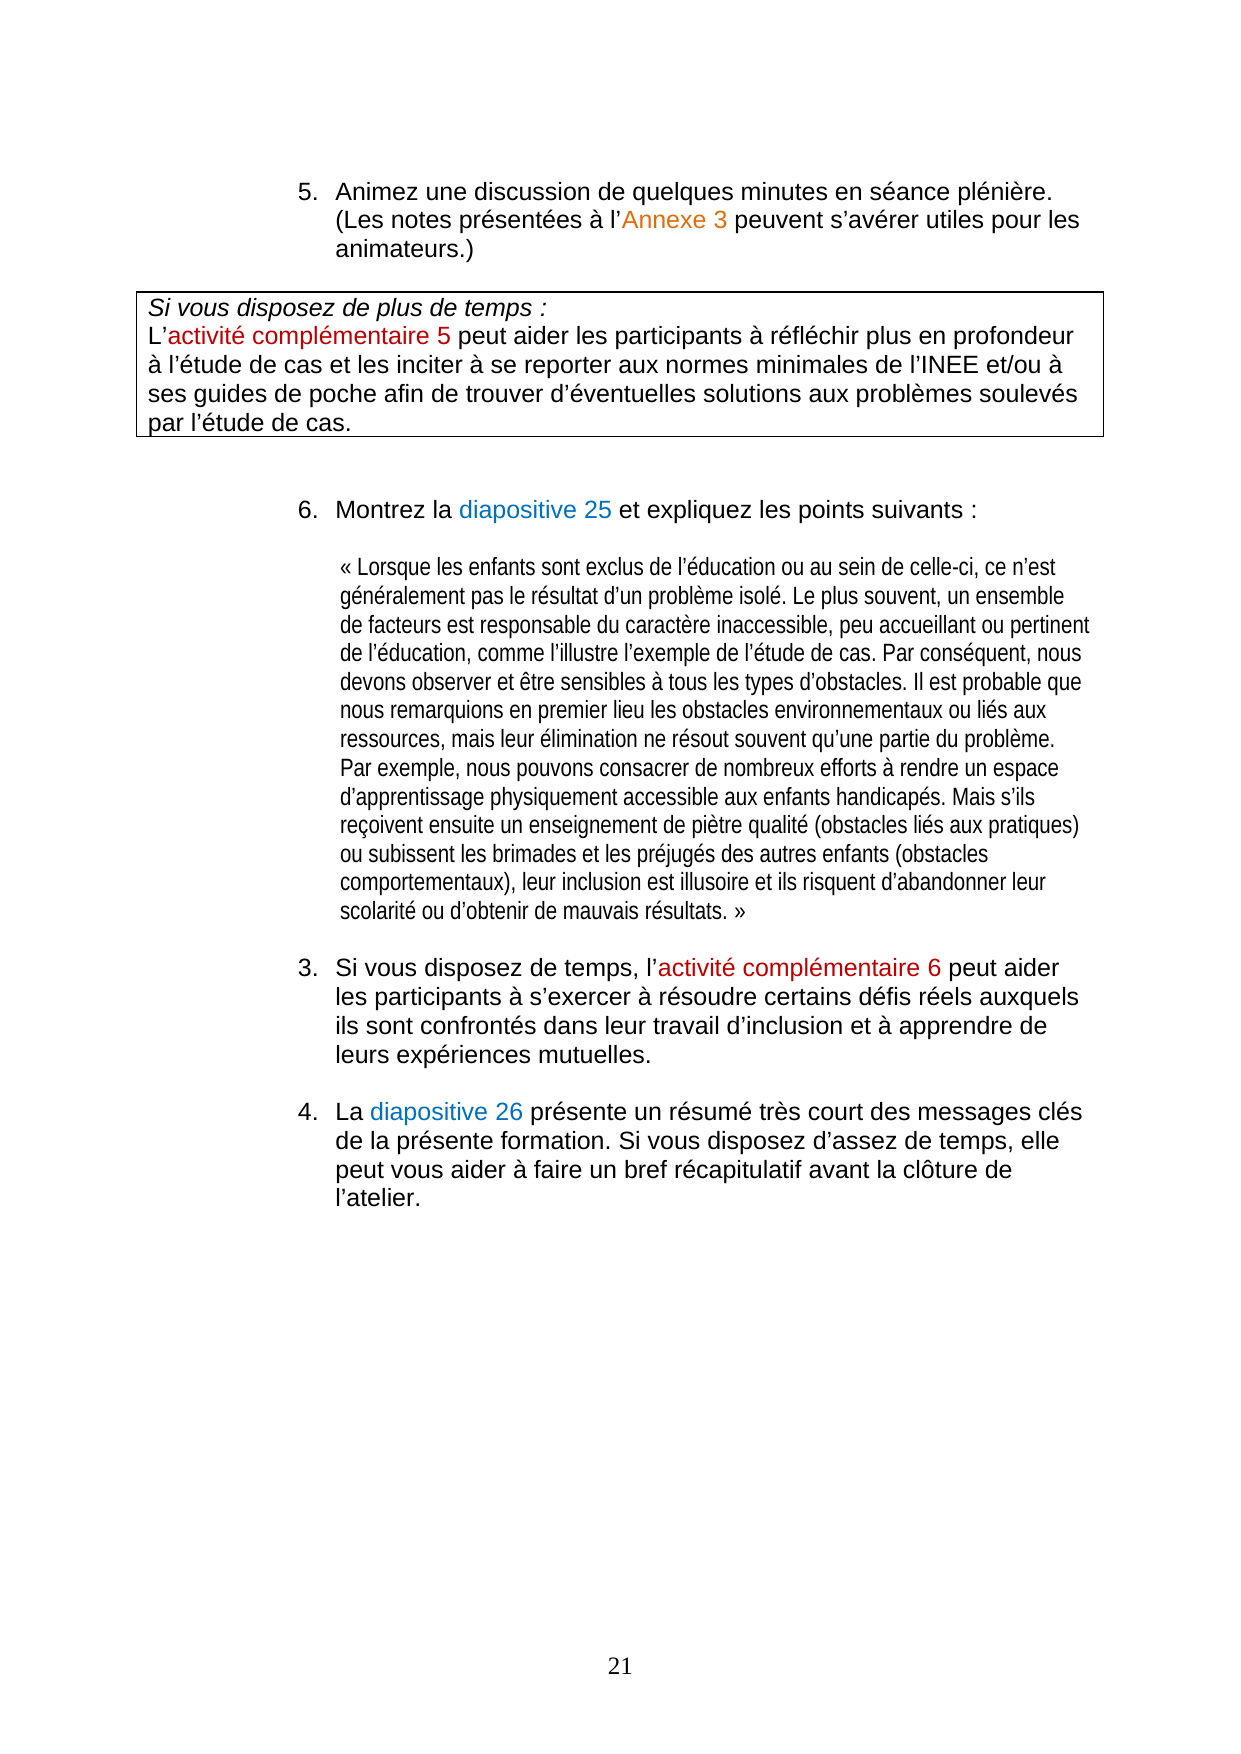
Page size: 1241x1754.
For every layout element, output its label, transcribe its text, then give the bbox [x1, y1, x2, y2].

list Animez une discussion de quelques minutes en séance plénière. (Les notes présentées à l’Annexe 3 peuvent s’avérer utiles pour les animateurs.) [298, 176, 1104, 263]
list Montrez la diapositive 25 et expliquez les points suivants : [298, 495, 1092, 523]
text « Lorsque les enfants sont exclus de l’éducation ou au sein de celle-ci, ce n’est généralement pas le résultat d’un problème isolé. Le plus souvent, un ensemble de facteurs est responsable du caractère inaccessible, peu accueillant ou pertinent de l’éducation, comme l’illustre l’exemple de l’étude de cas. Par conséquent, nous devons observer et être sensibles à tous les types d’obstacles. Il est probable que nous remarquions en premier lieu les obstacles environnementaux ou liés aux ressources, mais leur élimination ne résout souvent qu’une partie du problème. Par exemple, nous pouvons consacrer de nombreux efforts à rendre un espace d’apprentissage physiquement accessible aux enfants handicapés. Mais s’ils reçoivent ensuite un enseignement de piètre qualité (obstacles liés aux pratiques) ou subissent les brimades et les préjugés des autres enfants (obstacles comportementaux), leur inclusion est illusoire et ils risquent d’abandonner leur scolarité ou d’obtenir de mauvais résultats. » [340, 552, 1092, 925]
list La diapositive 26 présente un résumé très court des messages clés de la présente formation. Si vous disposez d’assez de temps, elle peut vous aider à faire un bref récapitulatif avant la clôture de l’atelier. [298, 1097, 1092, 1212]
list Si vous disposez de temps, l’activité complémentaire 6 peut aider les participants à s’exercer à résoudre certains défis réels auxquels ils sont confrontés dans leur travail d’inclusion et à apprendre de leurs expériences mutuelles. [298, 953, 1092, 1068]
table_header Si vous disposez de plus de temps : L’activité complémentaire 5 peut aider les participants à réfléchir plus en profondeur à l’étude de cas et les inciter à se reporter aux normes minimales de l’INEE et/ou à ses guides de poche afin de trouver d’éventuelles solutions aux problèmes soulevés par l’étude de cas. [137, 293, 1103, 436]
